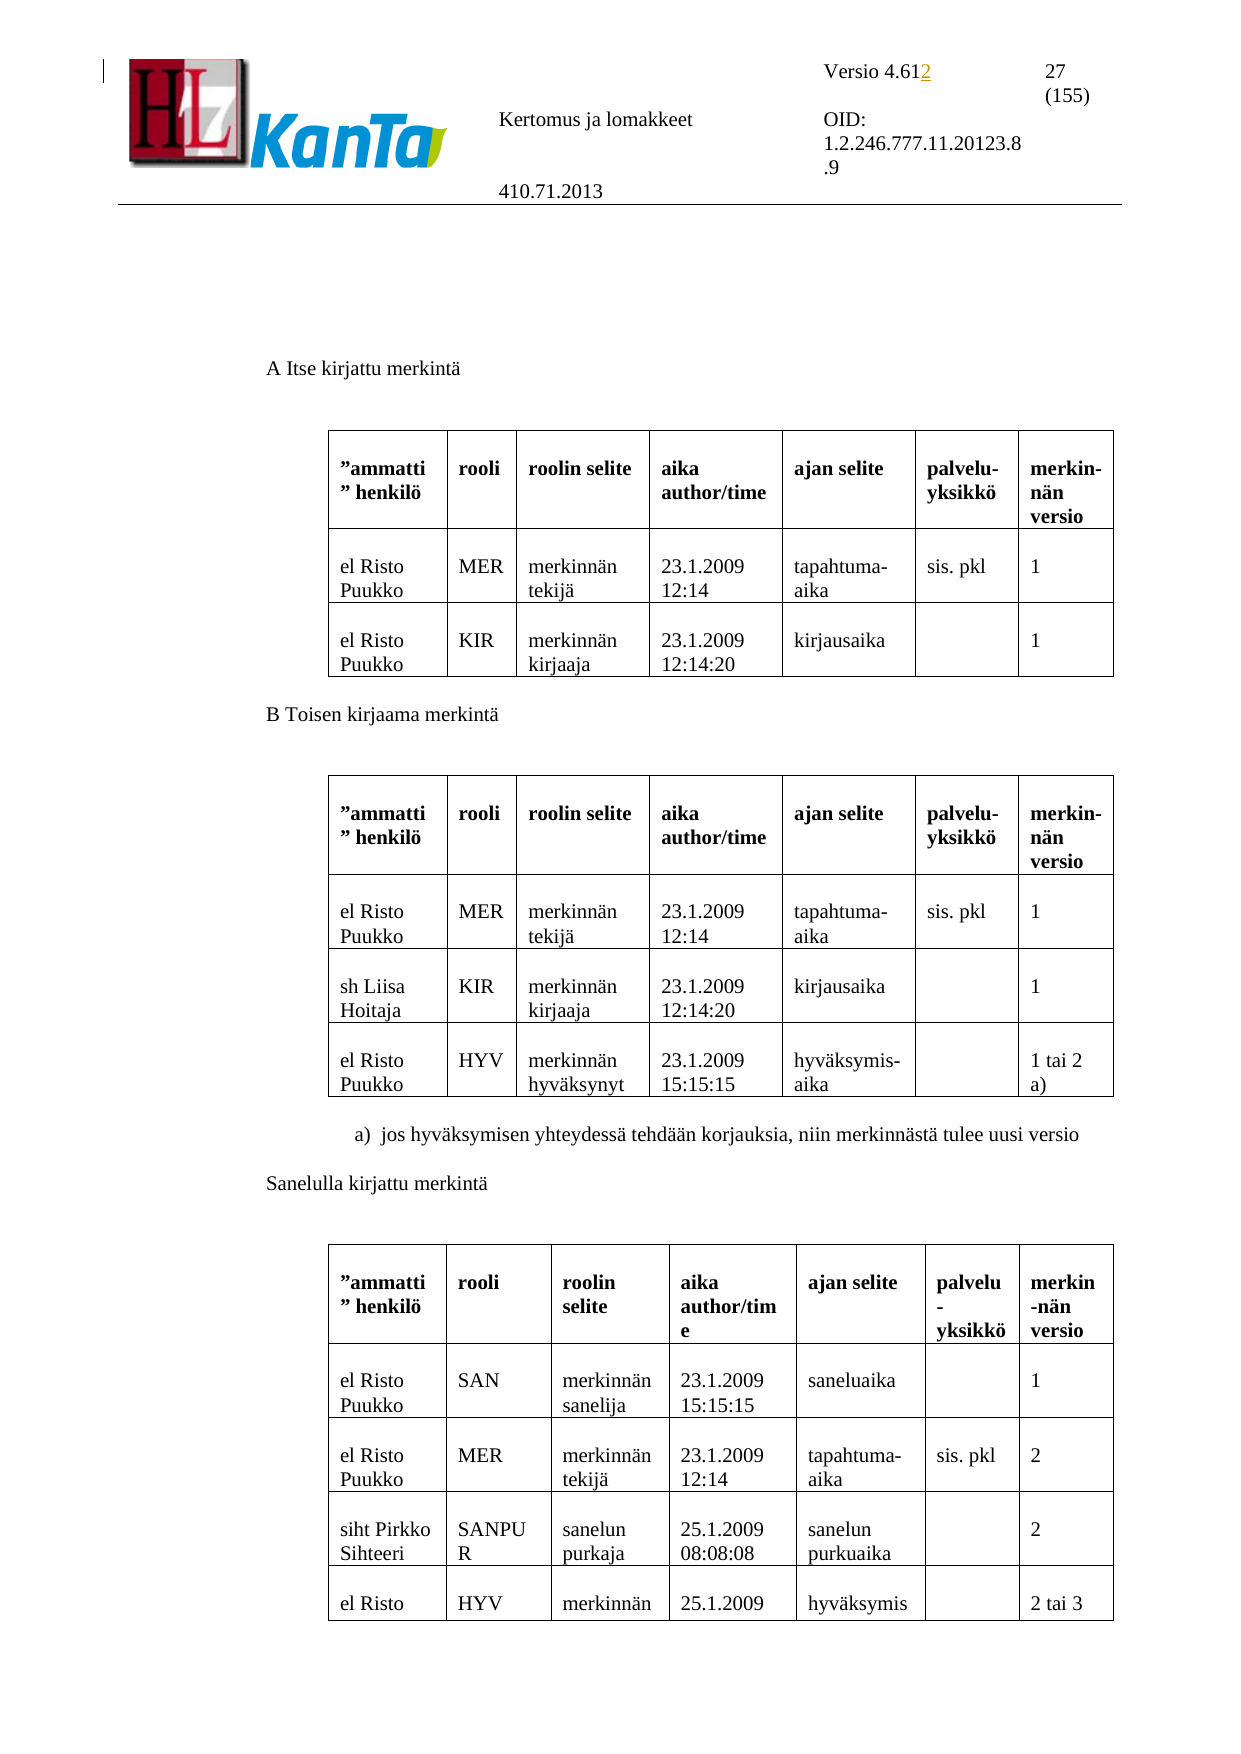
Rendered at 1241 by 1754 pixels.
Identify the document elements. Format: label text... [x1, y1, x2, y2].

text a) jos hyväksymisen yhteydessä tehdään korjauksia, niin merkinnästä tulee uusi versio [354, 1122, 1122, 1146]
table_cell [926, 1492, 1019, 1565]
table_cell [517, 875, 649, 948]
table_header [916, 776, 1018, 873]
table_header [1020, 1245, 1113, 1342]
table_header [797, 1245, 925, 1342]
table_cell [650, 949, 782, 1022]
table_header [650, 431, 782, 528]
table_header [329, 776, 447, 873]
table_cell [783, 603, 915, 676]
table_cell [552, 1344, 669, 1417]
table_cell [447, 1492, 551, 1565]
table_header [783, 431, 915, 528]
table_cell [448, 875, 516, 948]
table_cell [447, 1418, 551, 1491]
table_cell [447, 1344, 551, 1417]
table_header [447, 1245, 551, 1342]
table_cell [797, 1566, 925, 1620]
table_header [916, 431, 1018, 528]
text A Itse kirjattu merkintä [192, 356, 1122, 380]
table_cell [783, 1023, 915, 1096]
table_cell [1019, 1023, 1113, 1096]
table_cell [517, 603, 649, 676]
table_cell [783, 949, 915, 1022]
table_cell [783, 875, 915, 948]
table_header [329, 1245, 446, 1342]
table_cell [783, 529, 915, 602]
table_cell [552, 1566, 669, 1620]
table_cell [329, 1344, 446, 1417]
picture [263, 147, 275, 168]
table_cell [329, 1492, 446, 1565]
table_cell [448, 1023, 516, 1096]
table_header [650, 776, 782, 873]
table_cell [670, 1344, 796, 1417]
picture [279, 113, 381, 168]
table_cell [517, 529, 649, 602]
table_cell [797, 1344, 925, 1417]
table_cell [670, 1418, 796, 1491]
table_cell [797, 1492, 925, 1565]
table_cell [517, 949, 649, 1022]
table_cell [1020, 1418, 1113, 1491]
picture [268, 113, 284, 133]
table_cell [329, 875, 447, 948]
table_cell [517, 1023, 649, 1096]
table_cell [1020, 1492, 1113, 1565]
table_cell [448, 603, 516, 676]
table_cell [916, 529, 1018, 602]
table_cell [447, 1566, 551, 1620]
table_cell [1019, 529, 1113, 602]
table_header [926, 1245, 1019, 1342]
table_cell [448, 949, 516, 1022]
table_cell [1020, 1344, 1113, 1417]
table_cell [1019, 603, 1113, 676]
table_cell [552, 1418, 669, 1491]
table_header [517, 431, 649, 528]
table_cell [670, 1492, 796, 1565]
picture [304, 136, 316, 158]
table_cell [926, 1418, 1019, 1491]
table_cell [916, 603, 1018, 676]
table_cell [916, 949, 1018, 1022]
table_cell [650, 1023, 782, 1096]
text Sanelulla kirjattu merkintä [192, 1171, 1122, 1195]
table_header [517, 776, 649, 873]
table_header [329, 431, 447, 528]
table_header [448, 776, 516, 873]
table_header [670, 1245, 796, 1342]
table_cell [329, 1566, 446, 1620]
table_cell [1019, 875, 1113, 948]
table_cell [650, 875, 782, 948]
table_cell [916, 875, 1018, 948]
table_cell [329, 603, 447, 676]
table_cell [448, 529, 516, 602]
picture [129, 59, 259, 168]
text B Toisen kirjaama merkintä [192, 702, 1122, 726]
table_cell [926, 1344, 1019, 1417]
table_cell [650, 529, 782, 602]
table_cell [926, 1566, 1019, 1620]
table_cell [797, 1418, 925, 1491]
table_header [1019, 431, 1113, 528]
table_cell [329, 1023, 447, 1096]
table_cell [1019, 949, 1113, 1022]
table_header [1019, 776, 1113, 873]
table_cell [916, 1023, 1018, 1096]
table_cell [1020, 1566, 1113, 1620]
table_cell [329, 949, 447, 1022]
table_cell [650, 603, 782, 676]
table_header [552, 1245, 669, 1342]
picture [407, 136, 419, 158]
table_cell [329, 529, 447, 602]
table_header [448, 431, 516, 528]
picture [344, 136, 358, 168]
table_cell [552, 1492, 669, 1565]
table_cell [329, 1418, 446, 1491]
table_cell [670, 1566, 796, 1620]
picture [388, 113, 448, 168]
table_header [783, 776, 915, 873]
